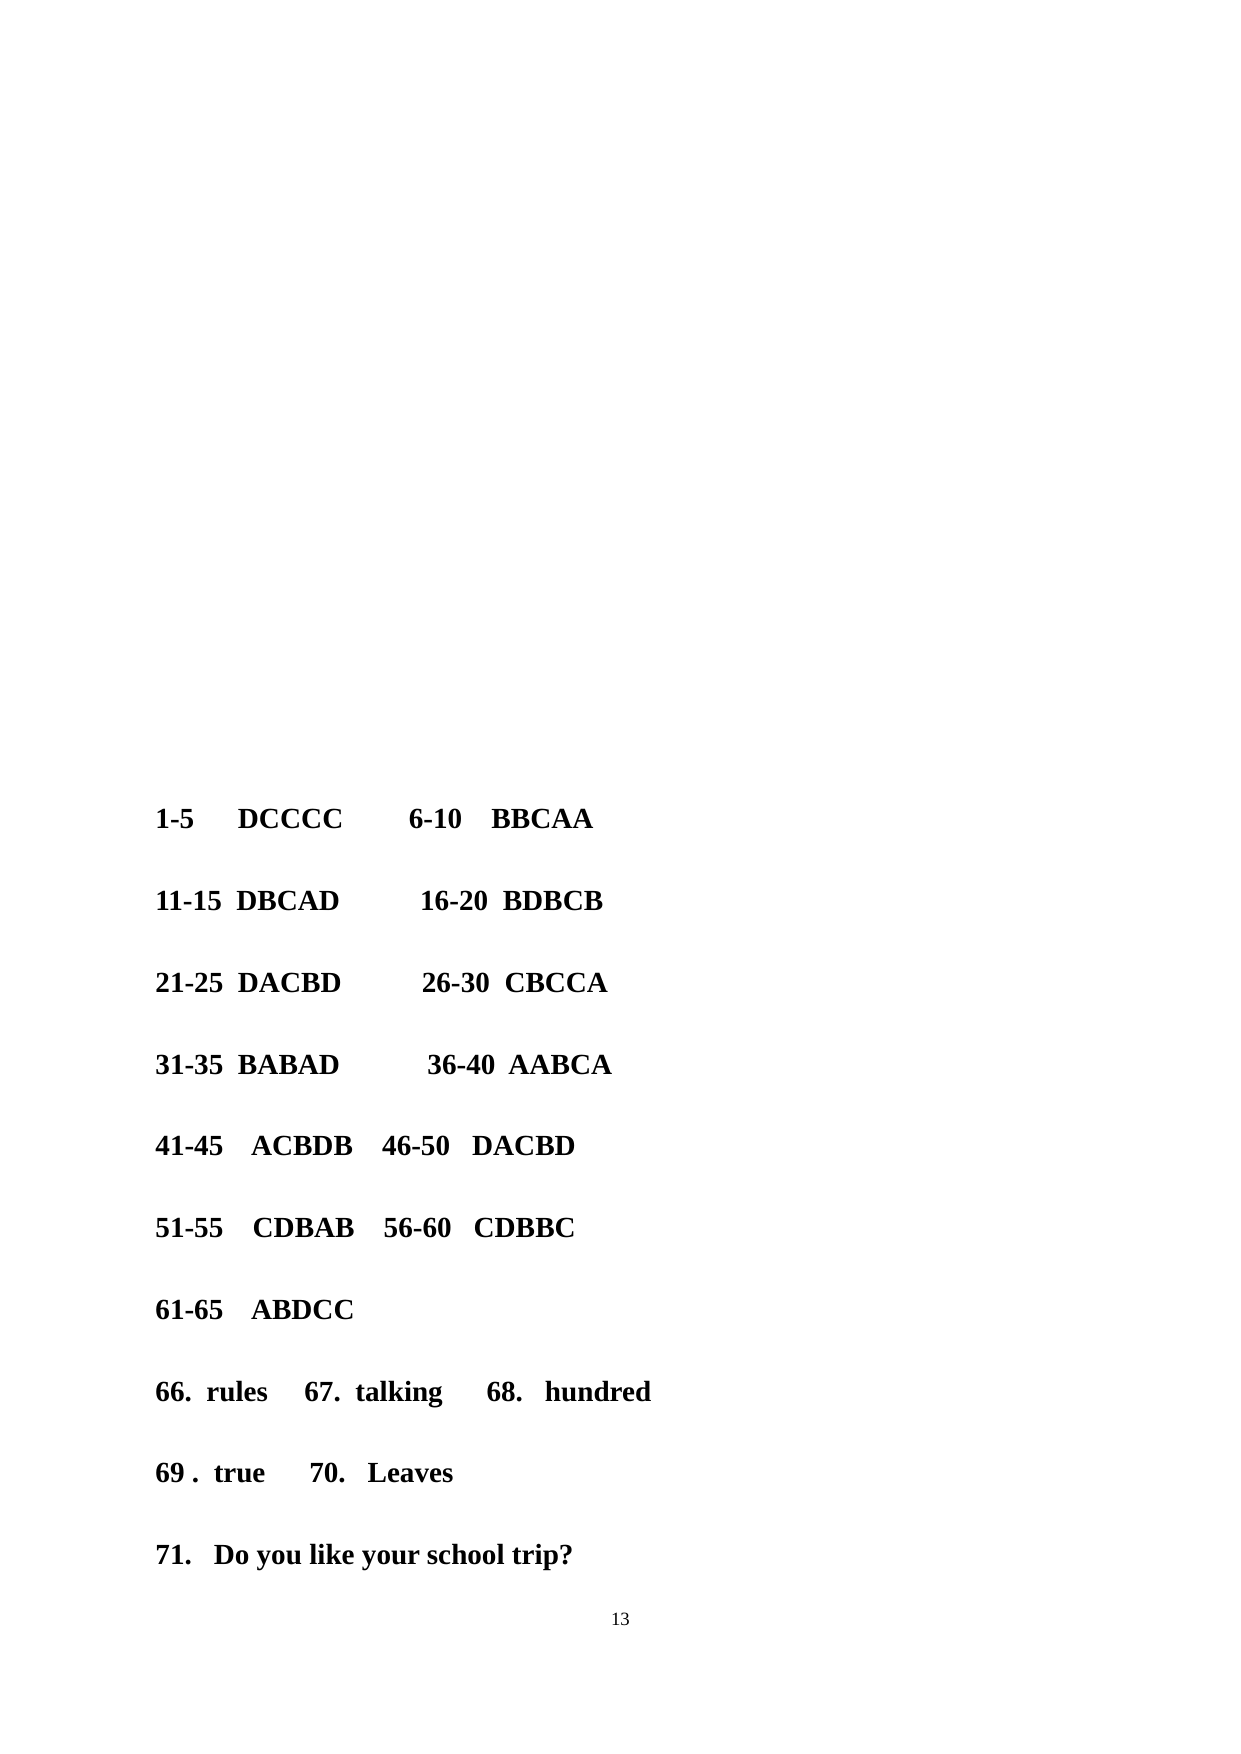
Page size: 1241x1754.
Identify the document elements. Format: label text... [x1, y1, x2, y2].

text 21-25 DACBD 26-30 CBCCA [112, 949, 1128, 1014]
text 11-15 DBCAD 16-20 BDBCB [112, 867, 1128, 932]
text 61-65 ABDCC [112, 1276, 1128, 1341]
text 1-5 DCCCC 6-10 BBCAA [112, 786, 1128, 851]
text 66. rules 67. talking 68. hundred [112, 1358, 1128, 1423]
text 51-55 CDBAB 56-60 CDBBC [112, 1194, 1128, 1259]
text 69 . true 70. Leaves [112, 1440, 1128, 1505]
text 41-45 ACBDB 46-50 DACBD [112, 1113, 1128, 1178]
text 71. Do you like your school trip? [112, 1522, 1128, 1587]
text 31-35 BABAD 36-40 AABCA [112, 1031, 1128, 1096]
